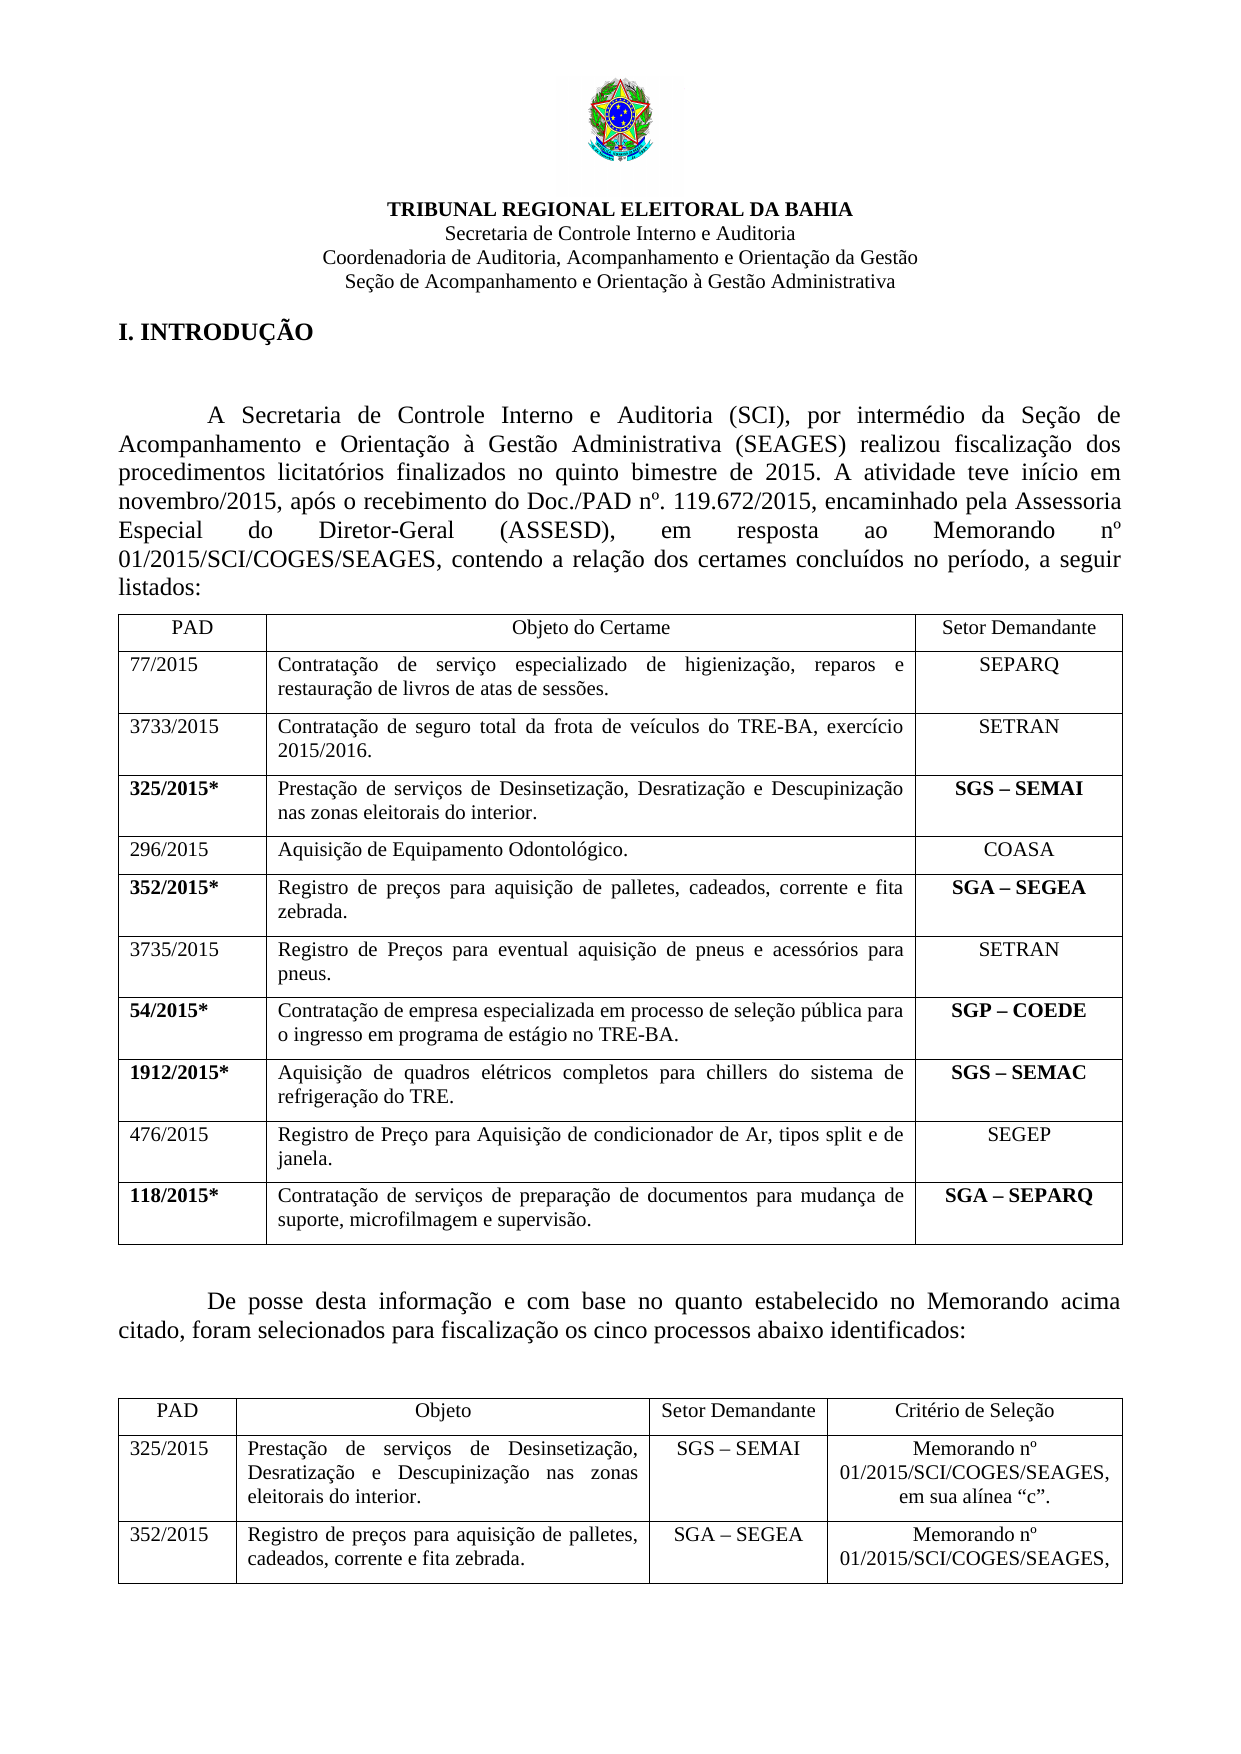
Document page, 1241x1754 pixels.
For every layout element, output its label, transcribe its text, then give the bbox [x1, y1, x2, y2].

table_cell Registro de preços para aquisição de palletes, cadeados, corrente e fita zebrada. [237, 1522, 649, 1582]
table_cell 352/2015 [119, 1522, 236, 1582]
text De posse desta informação e com base no quanto estabelecido no Memorando acima citado, foram selecionados para fiscalização os cinco processos abaixo identificados: [118, 1286, 1122, 1344]
table_cell SGA – SEPARQ [916, 1183, 1122, 1244]
table_cell Memorando nº 01/2015/SCI/COGES/SEAGES, em sua alínea “c”. [828, 1436, 1122, 1521]
text A Secretaria de Controle Interno e Auditoria (SCI), por intermédio da Seção de Acompanhamento e Orientação à Gestão Administrativa (SEAGES) realizou fiscalização dos procedimentos licitatórios finalizados no quinto bimestre de 2015. A atividade teve início em novembro/2015, após o recebimento do Doc./PAD nº. 119.672/2015, encaminhado pela Assessoria Especial do Diretor-Geral (ASSESD), em resposta ao Memorando nº 01/2015/SCI/COGES/SEAGES, contendo a relação dos certames concluídos no período, a seguir listados: [118, 400, 1122, 601]
table_cell Prestação de serviços de Desinsetização, Desratização e Descupinização nas zonas eleitorais do interior. [267, 776, 915, 836]
table_cell Aquisição de quadros elétricos completos para chillers do sistema de refrigeração do TRE. [267, 1060, 915, 1121]
table_cell SGA – SEGEA [650, 1522, 827, 1582]
table_header Objeto [237, 1399, 649, 1435]
table_cell Registro de Preços para eventual aquisição de pneus e acessórios para pneus. [267, 937, 915, 997]
table_cell Aquisição de Equipamento Odontológico. [267, 837, 915, 874]
table_cell SGS – SEMAC [916, 1060, 1122, 1121]
table_cell 3735/2015 [119, 937, 266, 997]
table_header PAD [119, 615, 266, 651]
table_cell SETRAN [916, 714, 1122, 774]
picture [555, 76, 685, 197]
table_cell 476/2015 [119, 1122, 266, 1182]
table_header Setor Demandante [916, 615, 1122, 651]
table_cell SGS – SEMAI [916, 776, 1122, 836]
table_cell SGA – SEGEA [916, 875, 1122, 936]
table_cell Registro de preços para aquisição de palletes, cadeados, corrente e fita zebrada. [267, 875, 915, 936]
table_cell SEPARQ [916, 652, 1122, 713]
table_header Objeto do Certame [267, 615, 915, 651]
table_cell SEGEP [916, 1122, 1122, 1182]
table_cell SGP – COEDE [916, 998, 1122, 1059]
table_header Setor Demandante [650, 1399, 827, 1435]
table_cell Contratação de seguro total da frota de veículos do TRE-BA, exercício 2015/2016. [267, 714, 915, 774]
table_cell Contratação de serviços de preparação de documentos para mudança de suporte, microfilmagem e supervisão. [267, 1183, 915, 1244]
table_cell Memorando nº 01/2015/SCI/COGES/SEAGES, em sua alínea “c”. [828, 1522, 1122, 1582]
table_cell COASA [916, 837, 1122, 874]
table_cell Contratação de empresa especializada em processo de seleção pública para o ingresso em programa de estágio no TRE-BA. [267, 998, 915, 1059]
table_cell 325/2015 [119, 1436, 236, 1521]
table_cell 118/2015* [119, 1183, 266, 1244]
table_cell SGS – SEMAI [650, 1436, 827, 1521]
table_cell SETRAN [916, 937, 1122, 997]
table_cell 3733/2015 [119, 714, 266, 774]
table_header Critério de Seleção [828, 1399, 1122, 1435]
table_cell Registro de Preço para Aquisição de condicionador de Ar, tipos split e de janela. [267, 1122, 915, 1182]
table_cell 54/2015* [119, 998, 266, 1059]
table_cell 1912/2015* [119, 1060, 266, 1121]
table_cell 325/2015* [119, 776, 266, 836]
table_cell Prestação de serviços de Desinsetização, Desratização e Descupinização nas zonas eleitorais do interior. [237, 1436, 649, 1521]
table_cell 352/2015* [119, 875, 266, 936]
table_header PAD [119, 1399, 236, 1435]
table_cell 77/2015 [119, 652, 266, 713]
table_cell Contratação de serviço especializado de higienização, reparos e restauração de livros de atas de sessões. [267, 652, 915, 713]
text I. INTRODUÇÃO [118, 317, 1122, 346]
table_cell 296/2015 [119, 837, 266, 874]
